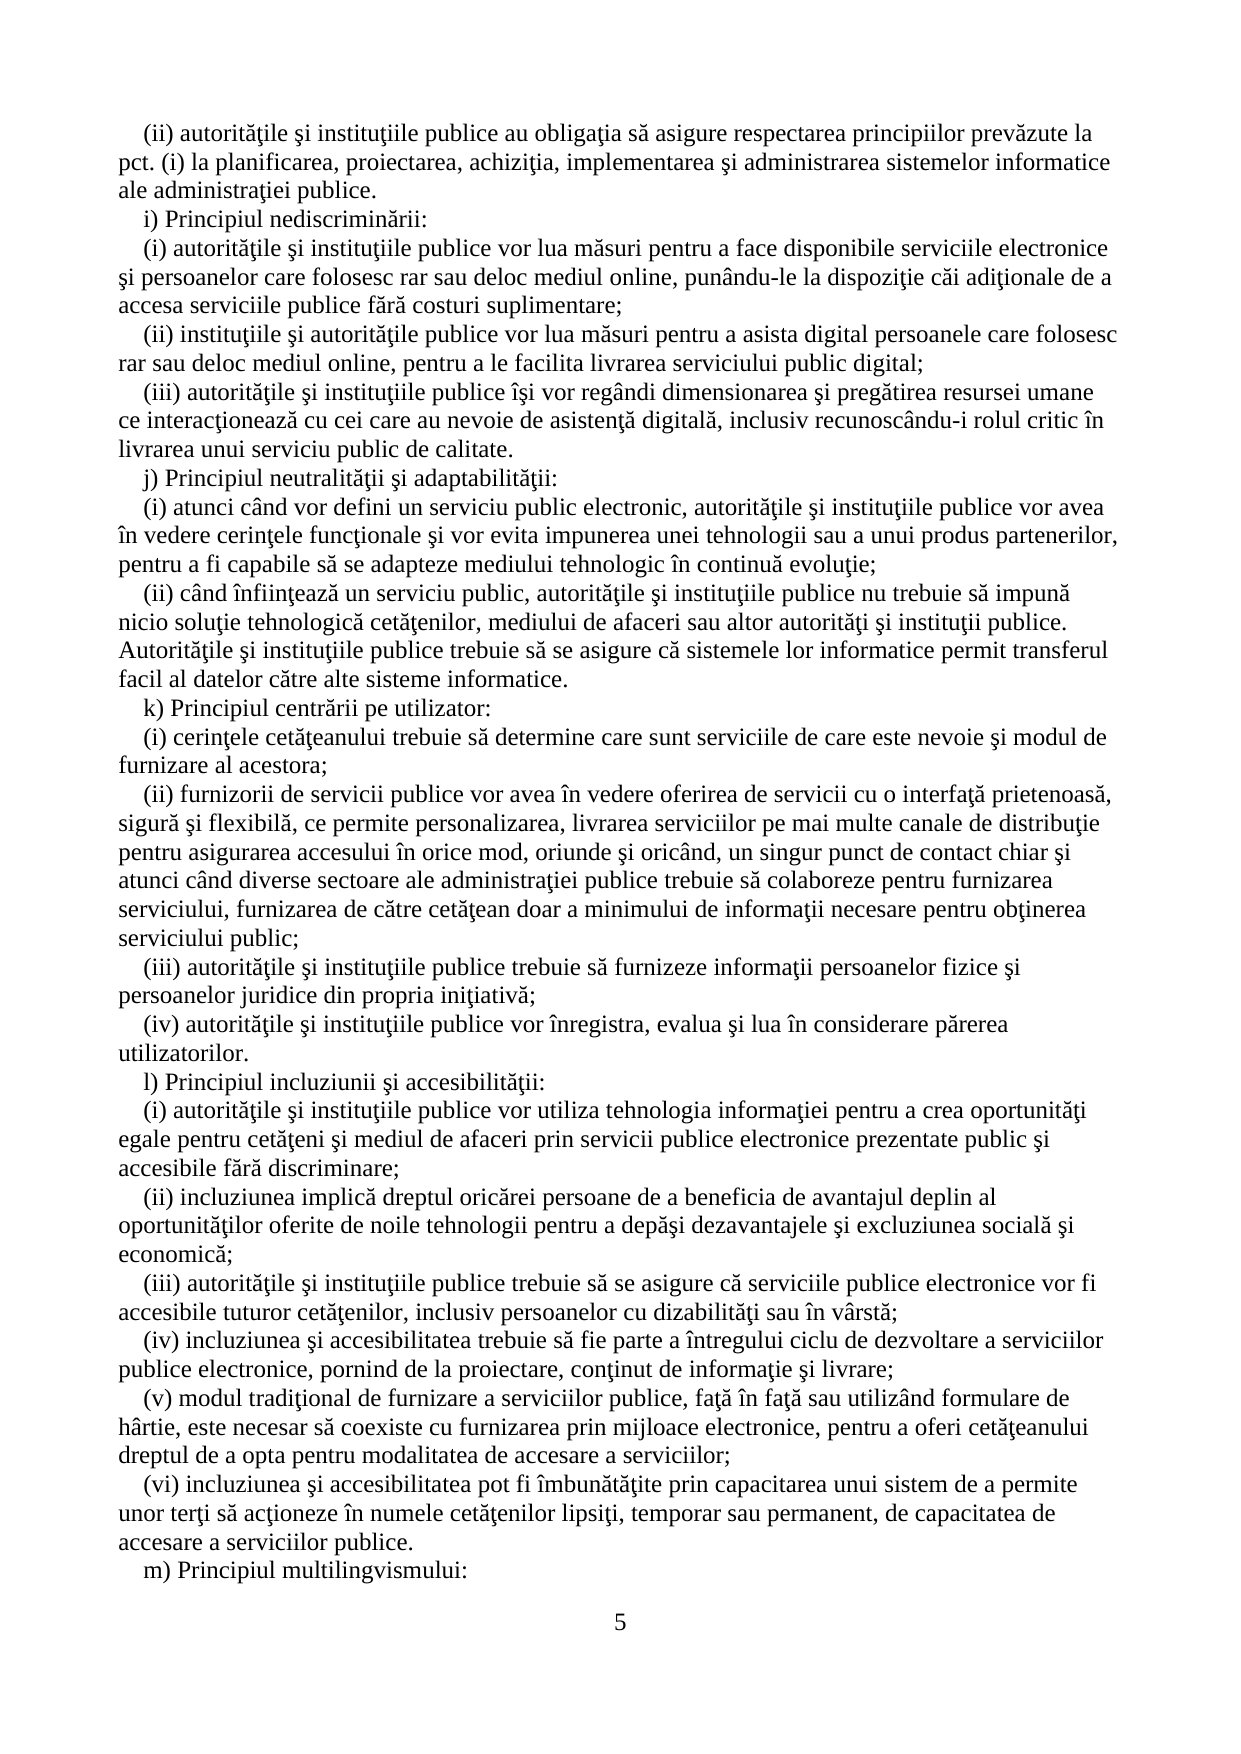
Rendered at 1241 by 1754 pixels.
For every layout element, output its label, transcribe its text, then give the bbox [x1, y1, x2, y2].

text m) Principiul multilingvismului: [118, 1556, 1122, 1584]
text (i) cerinţele cetăţeanului trebuie să determine care sunt serviciile de care este nevoie şi modul de furnizare al acestora; [118, 722, 1122, 779]
text (iv) autorităţile şi instituţiile publice vor înregistra, evalua şi lua în considerare părerea utilizatorilor. [118, 1009, 1122, 1067]
text (iii) autorităţile şi instituţiile publice trebuie să se asigure că serviciile publice electronice vor fi accesibile tuturor cetăţenilor, inclusiv persoanelor cu dizabilităţi sau în vârstă; [118, 1268, 1122, 1326]
text (iv) incluziunea şi accesibilitatea trebuie să fie parte a întregului ciclu de dezvoltare a serviciilor publice electronice, pornind de la proiectare, conţinut de informaţie şi livrare; [118, 1326, 1122, 1383]
text (ii) incluziunea implică dreptul oricărei persoane de a beneficia de avantajul deplin al oportunităţilor oferite de noile tehnologii pentru a depăşi dezavantajele şi excluziunea socială şi economică; [118, 1182, 1122, 1268]
text i) Principiul nediscriminării: [118, 204, 1122, 233]
text (ii) instituţiile şi autorităţile publice vor lua măsuri pentru a asista digital persoanele care folosesc rar sau deloc mediul online, pentru a le facilita livrarea serviciului public digital; [118, 319, 1122, 377]
text (v) modul tradiţional de furnizare a serviciilor publice, faţă în faţă sau utilizând formulare de hârtie, este necesar să coexiste cu furnizarea prin mijloace electronice, pentru a oferi cetăţeanului dreptul de a opta pentru modalitatea de accesare a serviciilor; [118, 1383, 1122, 1469]
text (i) autorităţile şi instituţiile publice vor lua măsuri pentru a face disponibile serviciile electronice şi persoanelor care folosesc rar sau deloc mediul online, punându-le la dispoziţie căi adiţionale de a accesa serviciile publice fără costuri suplimentare; [118, 233, 1122, 319]
text (vi) incluziunea şi accesibilitatea pot fi îmbunătăţite prin capacitarea unui sistem de a permite unor terţi să acţioneze în numele cetăţenilor lipsiţi, temporar sau permanent, de capacitatea de accesare a serviciilor publice. [118, 1469, 1122, 1556]
text l) Principiul incluziunii şi accesibilităţii: [118, 1067, 1122, 1096]
text k) Principiul centrării pe utilizator: [118, 693, 1122, 722]
text (iii) autorităţile şi instituţiile publice trebuie să furnizeze informaţii persoanelor fizice şi persoanelor juridice din propria iniţiativă; [118, 952, 1122, 1009]
text j) Principiul neutralităţii şi adaptabilităţii: [118, 463, 1122, 492]
text (i) atunci când vor defini un serviciu public electronic, autorităţile şi instituţiile publice vor avea în vedere cerinţele funcţionale şi vor evita impunerea unei tehnologii sau a unui produs partenerilor, pentru a fi capabile să se adapteze mediului tehnologic în continuă evoluţie; [118, 492, 1122, 578]
text (i) autorităţile şi instituţiile publice vor utiliza tehnologia informaţiei pentru a crea oportunităţi egale pentru cetăţeni şi mediul de afaceri prin servicii publice electronice prezentate public şi accesibile fără discriminare; [118, 1096, 1122, 1182]
text (ii) când înfiinţează un serviciu public, autorităţile şi instituţiile publice nu trebuie să impună nicio soluţie tehnologică cetăţenilor, mediului de afaceri sau altor autorităţi şi instituţii publice. Autorităţile şi instituţiile publice trebuie să se asigure că sistemele lor informatice permit transferul facil al datelor către alte sisteme informatice. [118, 578, 1122, 693]
text (ii) furnizorii de servicii publice vor avea în vedere oferirea de servicii cu o interfaţă prietenoasă, sigură şi flexibilă, ce permite personalizarea, livrarea serviciilor pe mai multe canale de distribuţie pentru asigurarea accesului în orice mod, oriunde şi oricând, un singur punct de contact chiar şi atunci când diverse sectoare ale administraţiei publice trebuie să colaboreze pentru furnizarea serviciului, furnizarea de către cetăţean doar a minimului de informaţii necesare pentru obţinerea serviciului public; [118, 779, 1122, 952]
text (ii) autorităţile şi instituţiile publice au obligaţia să asigure respectarea principiilor prevăzute la pct. (i) la planificarea, proiectarea, achiziţia, implementarea şi administrarea sistemelor informatice ale administraţiei publice. [118, 118, 1122, 204]
text (iii) autorităţile şi instituţiile publice îşi vor regândi dimensionarea şi pregătirea resursei umane ce interacţionează cu cei care au nevoie de asistenţă digitală, inclusiv recunoscându-i rolul critic în livrarea unui serviciu public de calitate. [118, 377, 1122, 463]
